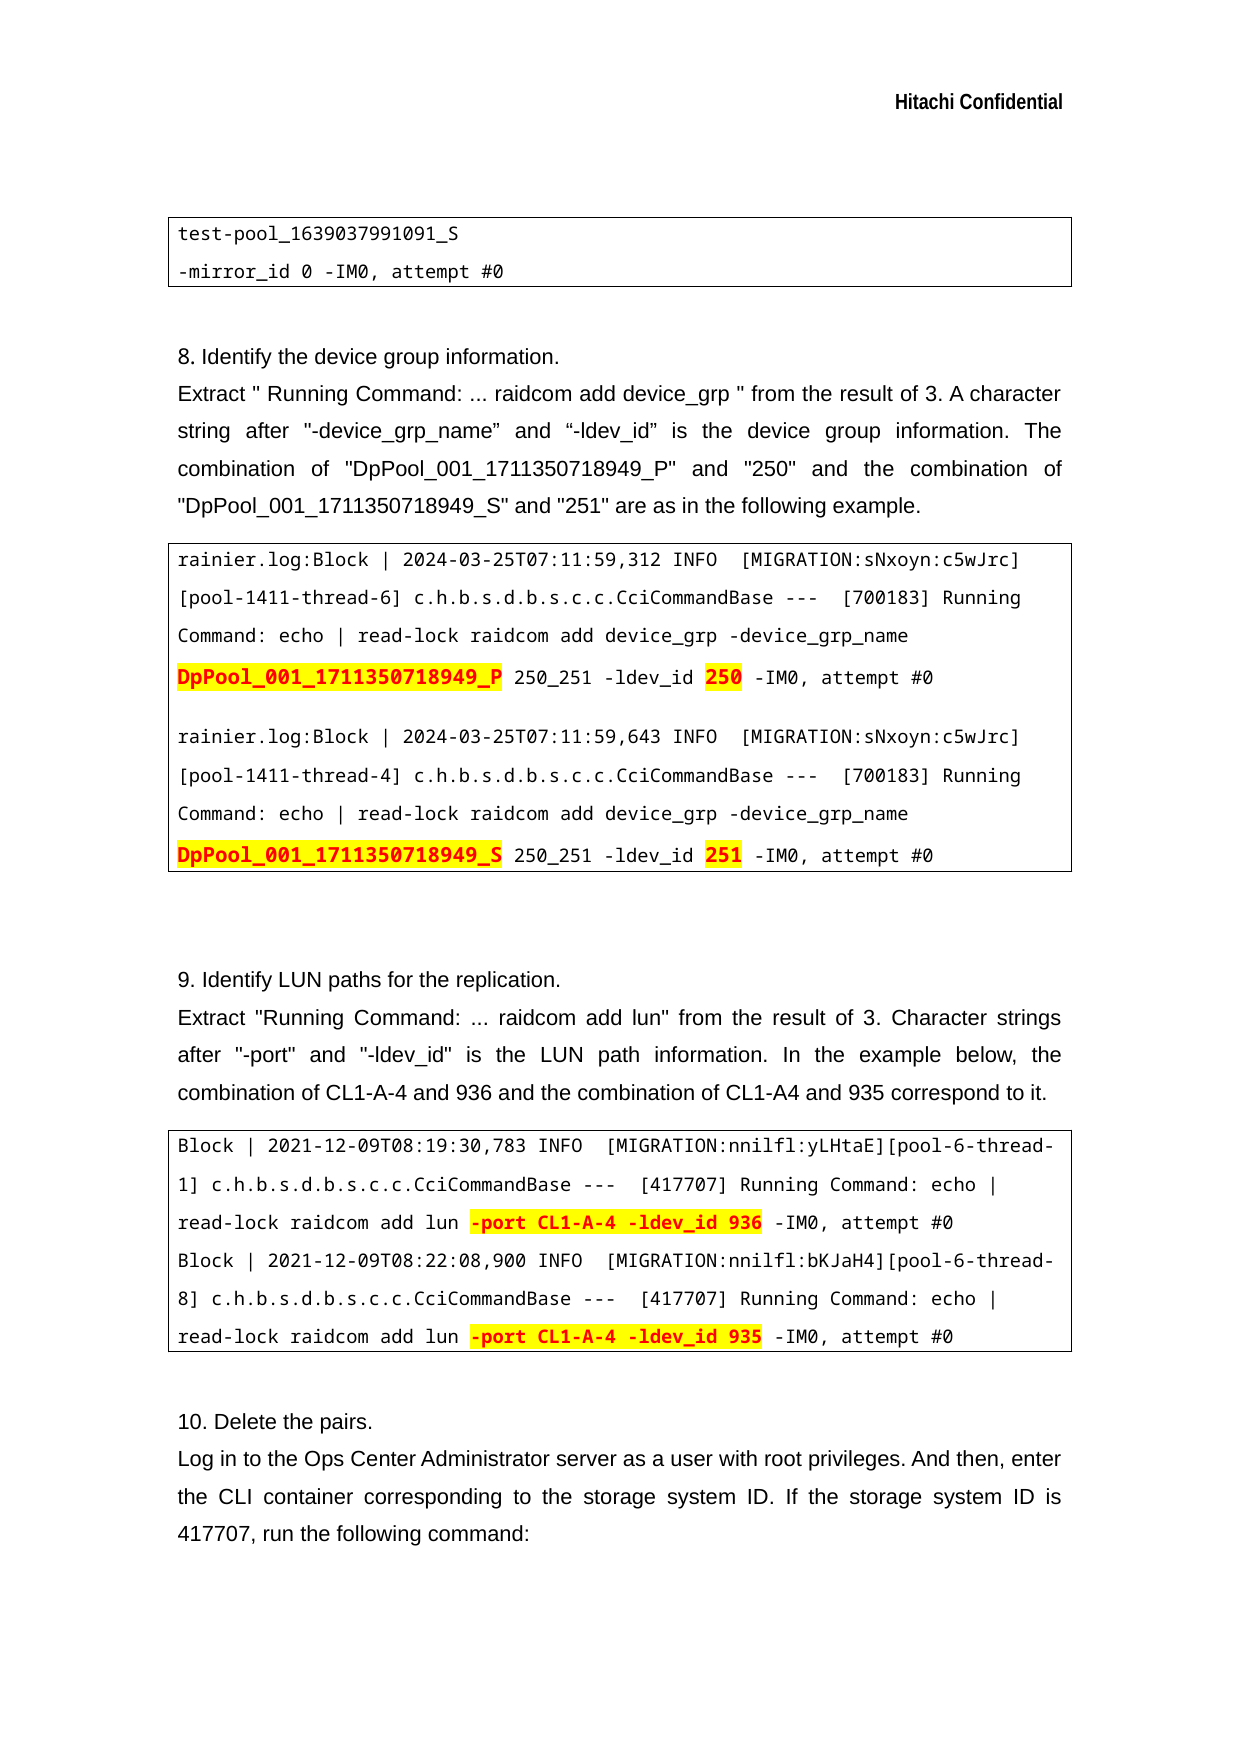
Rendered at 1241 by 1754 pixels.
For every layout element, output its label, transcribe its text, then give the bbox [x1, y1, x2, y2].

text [169, 218, 1071, 286]
text 8. Identify the device group information. [177, 337, 1063, 374]
text Extract "Running Command: ... raidcom add lun" from the result of 3. Character strings after "-port" and "-ldev_id" is the LUN path information. In the example below, the combination of CL1-A-4 and 936 and the combination of CL1-A4 and 935 correspond to it. [177, 998, 1063, 1111]
text rainier.log:Block | 2024-03-25T07:11:59,312 INFO [MIGRATION:sNxoyn:c5wJrc][pool-1411-thread-6] c.h.b.s.d.b.s.c.c.CciCommandBase --- [700183] Running Command: echo | read-lock raidcom add device_grp -device_grp_name DpPool_001_1711350718949_P 250_251 -ldev_id 250 -IM0, attempt #0 [169, 544, 1071, 691]
text Block | 2021-12-09T08:19:30,783 INFO [MIGRATION:nnilfl:yLHtaE][pool-6-thread-1] c.h.b.s.d.b.s.c.c.CciCommandBase --- [417707] Running Command: echo | read-lock raidcom add lun -port CL1-A-4 -ldev_id 936 -IM0, attempt #0 Block | 2021-12-09T08:22:08,900 INFO [MIGRATION:nnilfl:bKJaH4][pool-6-thread-8] c.h.b.s.d.b.s.c.c.CciCommandBase --- [417707] Running Command: echo | read-lock raidcom add lun -port CL1-A-4 -ldev_id 935 -IM0, attempt #0 [169, 1131, 1071, 1351]
text rainier.log:Block | 2024-03-25T07:11:59,643 INFO [MIGRATION:sNxoyn:c5wJrc][pool-1411-thread-4] c.h.b.s.d.b.s.c.c.CciCommandBase --- [700183] Running Command: echo | read-lock raidcom add device_grp -device_grp_name DpPool_001_1711350718949_S 250_251 -ldev_id 251 -IM0, attempt #0 [169, 721, 1071, 871]
text 10. Delete the pairs. [177, 1403, 1063, 1440]
text Extract " Running Command: ... raidcom add device_grp " from the result of 3. A character string after "-device_grp_name” and “-ldev_id” is the device group information. The combination of "DpPool_001_1711350718949_P" and "250" and the combination of "DpPool_001_1711350718949_S" and "251" are as in the following example. [177, 374, 1063, 524]
text Log in to the Ops Center Administrator server as a user with root privileges. And then, enter the CLI container corresponding to the storage system ID. If the storage system ID is 417707, run the following command: [177, 1440, 1063, 1553]
text 9. Identify LUN paths for the replication. [177, 961, 1063, 998]
